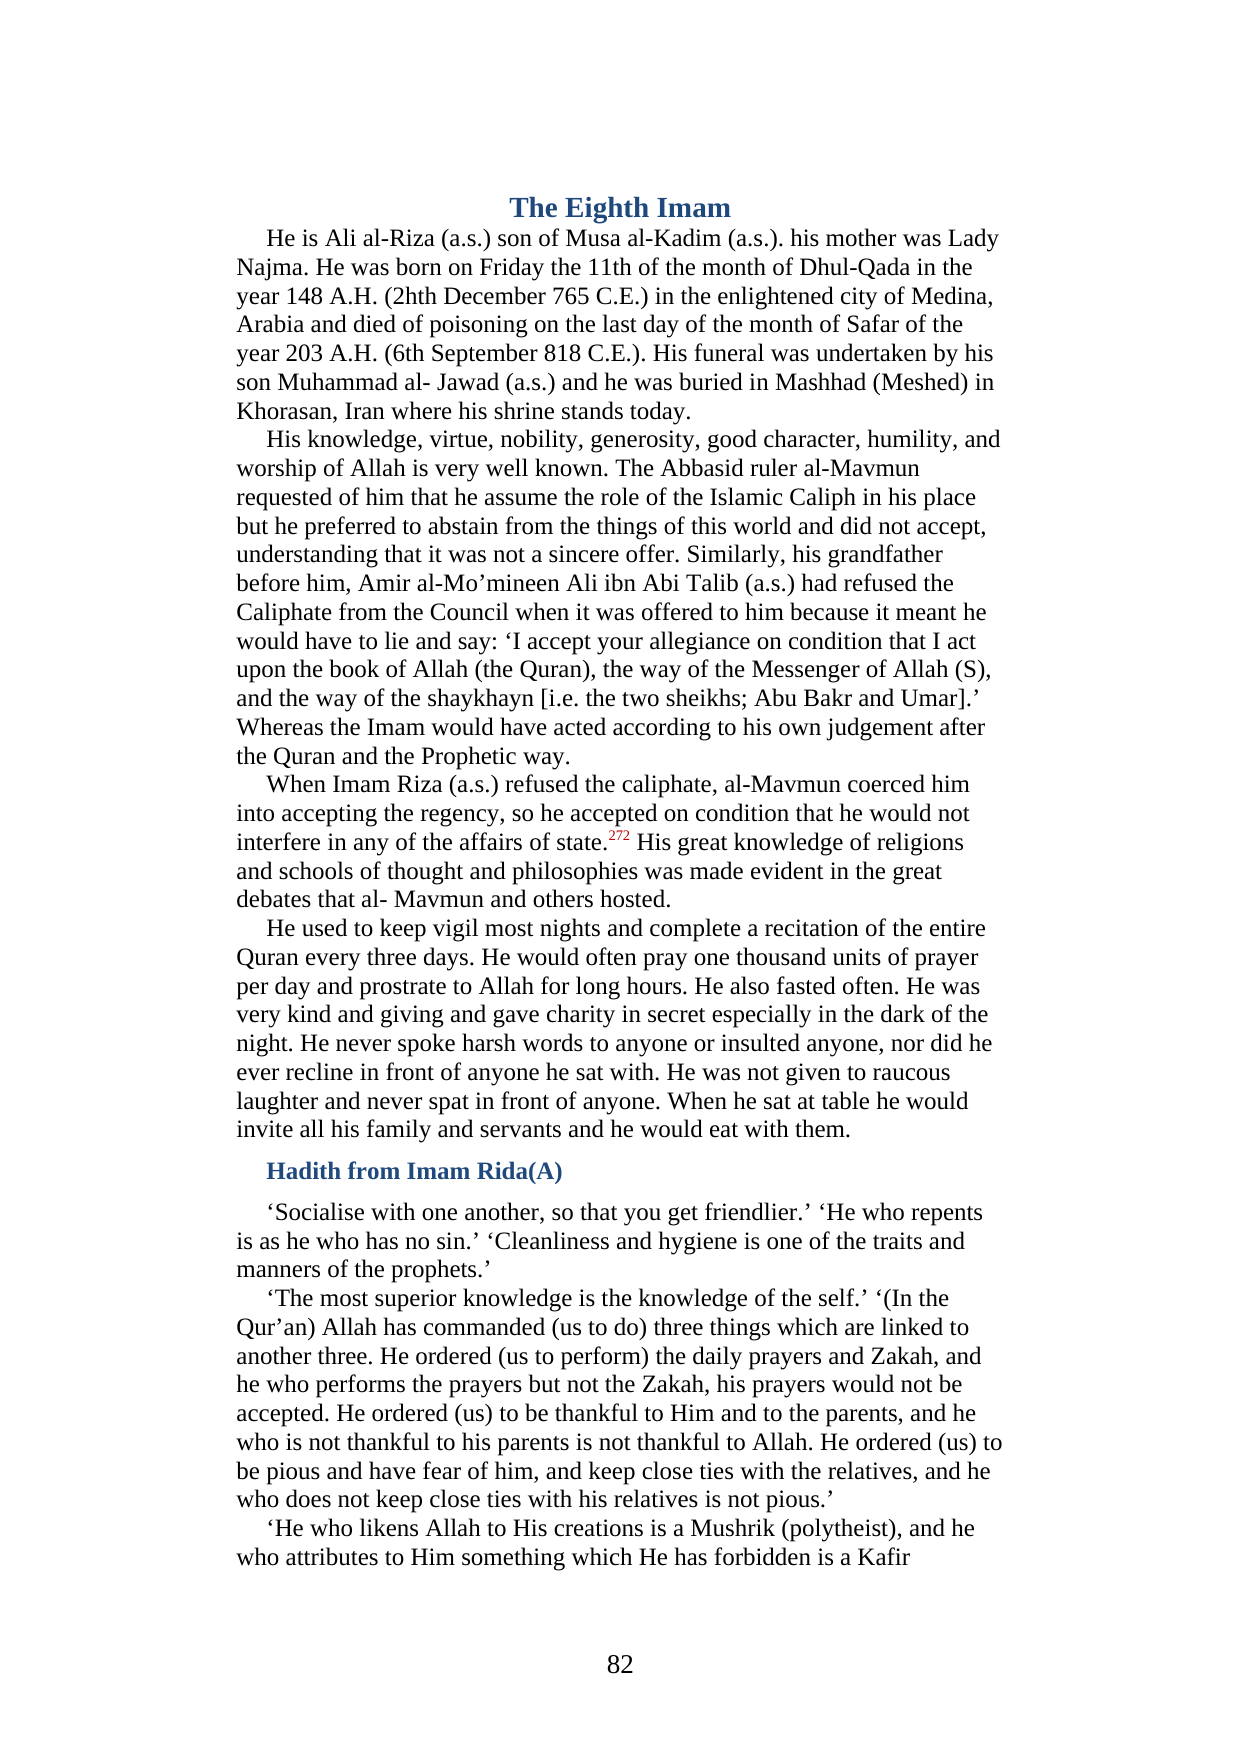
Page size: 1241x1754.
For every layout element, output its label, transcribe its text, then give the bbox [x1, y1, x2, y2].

subtitle Hadith from Imam Rida(A) [236, 1156, 1004, 1184]
text When Imam Riza (a.s.) refused the caliphate, al-Mavmun coerced him into accepting the regency, so he accepted on condition that he would not interfere in any of the affairs of state.272 His great knowledge of religions and schools of thought and philosophies was made evident in the great debates that al- Mavmun and others hosted. [236, 769, 1004, 913]
text His knowledge, virtue, nobility, generosity, good character, humility, and worship of Allah is very well known. The Abbasid ruler al-Mavmun requested of him that he assume the role of the Islamic Caliph in his place but he preferred to abstain from the things of this world and did not accept, understanding that it was not a sincere offer. Similarly, his grandfather before him, Amir al-Mo’mineen Ali ibn Abi Talib (a.s.) had refused the Caliphate from the Council when it was offered to him because it meant he would have to lie and say: ‘I accept your allegiance on condition that I act upon the book of Allah (the Quran), the way of the Messenger of Allah (S), and the way of the shaykhayn [i.e. the two sheikhs; Abu Bakr and Umar].’ Whereas the Imam would have acted according to his own judgement after the Quran and the Prophetic way. [236, 424, 1004, 769]
subtitle The Eighth Imam [236, 190, 1004, 223]
text ‘Socialise with one another, so that you get friendlier.’ ‘He who repents is as he who has no sin.’ ‘Cleanliness and hygiene is one of the traits and manners of the prophets.’ [236, 1197, 1004, 1283]
text He is Ali al-Riza (a.s.) son of Musa al-Kadim (a.s.). his mother was Lady Najma. He was born on Friday the 11th of the month of Dhul-Qada in the year 148 A.H. (2hth December 765 C.E.) in the enlightened city of Medina, Arabia and died of poisoning on the last day of the month of Safar of the year 203 A.H. (6th September 818 C.E.). His funeral was undertaken by his son Muhammad al- Jawad (a.s.) and he was buried in Mashhad (Meshed) in Khorasan, Iran where his shrine stands today. [236, 223, 1004, 424]
text He used to keep vigil most nights and complete a recitation of the entire Quran every three days. He would often pray one thousand units of prayer per day and prostrate to Allah for long hours. He also fasted often. He was very kind and giving and gave charity in secret especially in the dark of the night. He never spoke harsh words to anyone or insulted anyone, nor did he ever recline in front of anyone he sat with. He was not given to raucous laughter and never spat in front of anyone. When he sat at table he would invite all his family and servants and he would eat with them. [236, 913, 1004, 1143]
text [236, 1513, 1004, 1571]
text ‘The most superior knowledge is the knowledge of the self.’ ‘(In the Qur’an) Allah has commanded (us to do) three things which are linked to another three. He ordered (us to perform) the daily prayers and Zakah, and he who performs the prayers but not the Zakah, his prayers would not be accepted. He ordered (us) to be thankful to Him and to the parents, and he who is not thankful to his parents is not thankful to Allah. He ordered (us) to be pious and have fear of him, and keep close ties with the relatives, and he who does not keep close ties with his relatives is not pious.’ [236, 1283, 1004, 1513]
